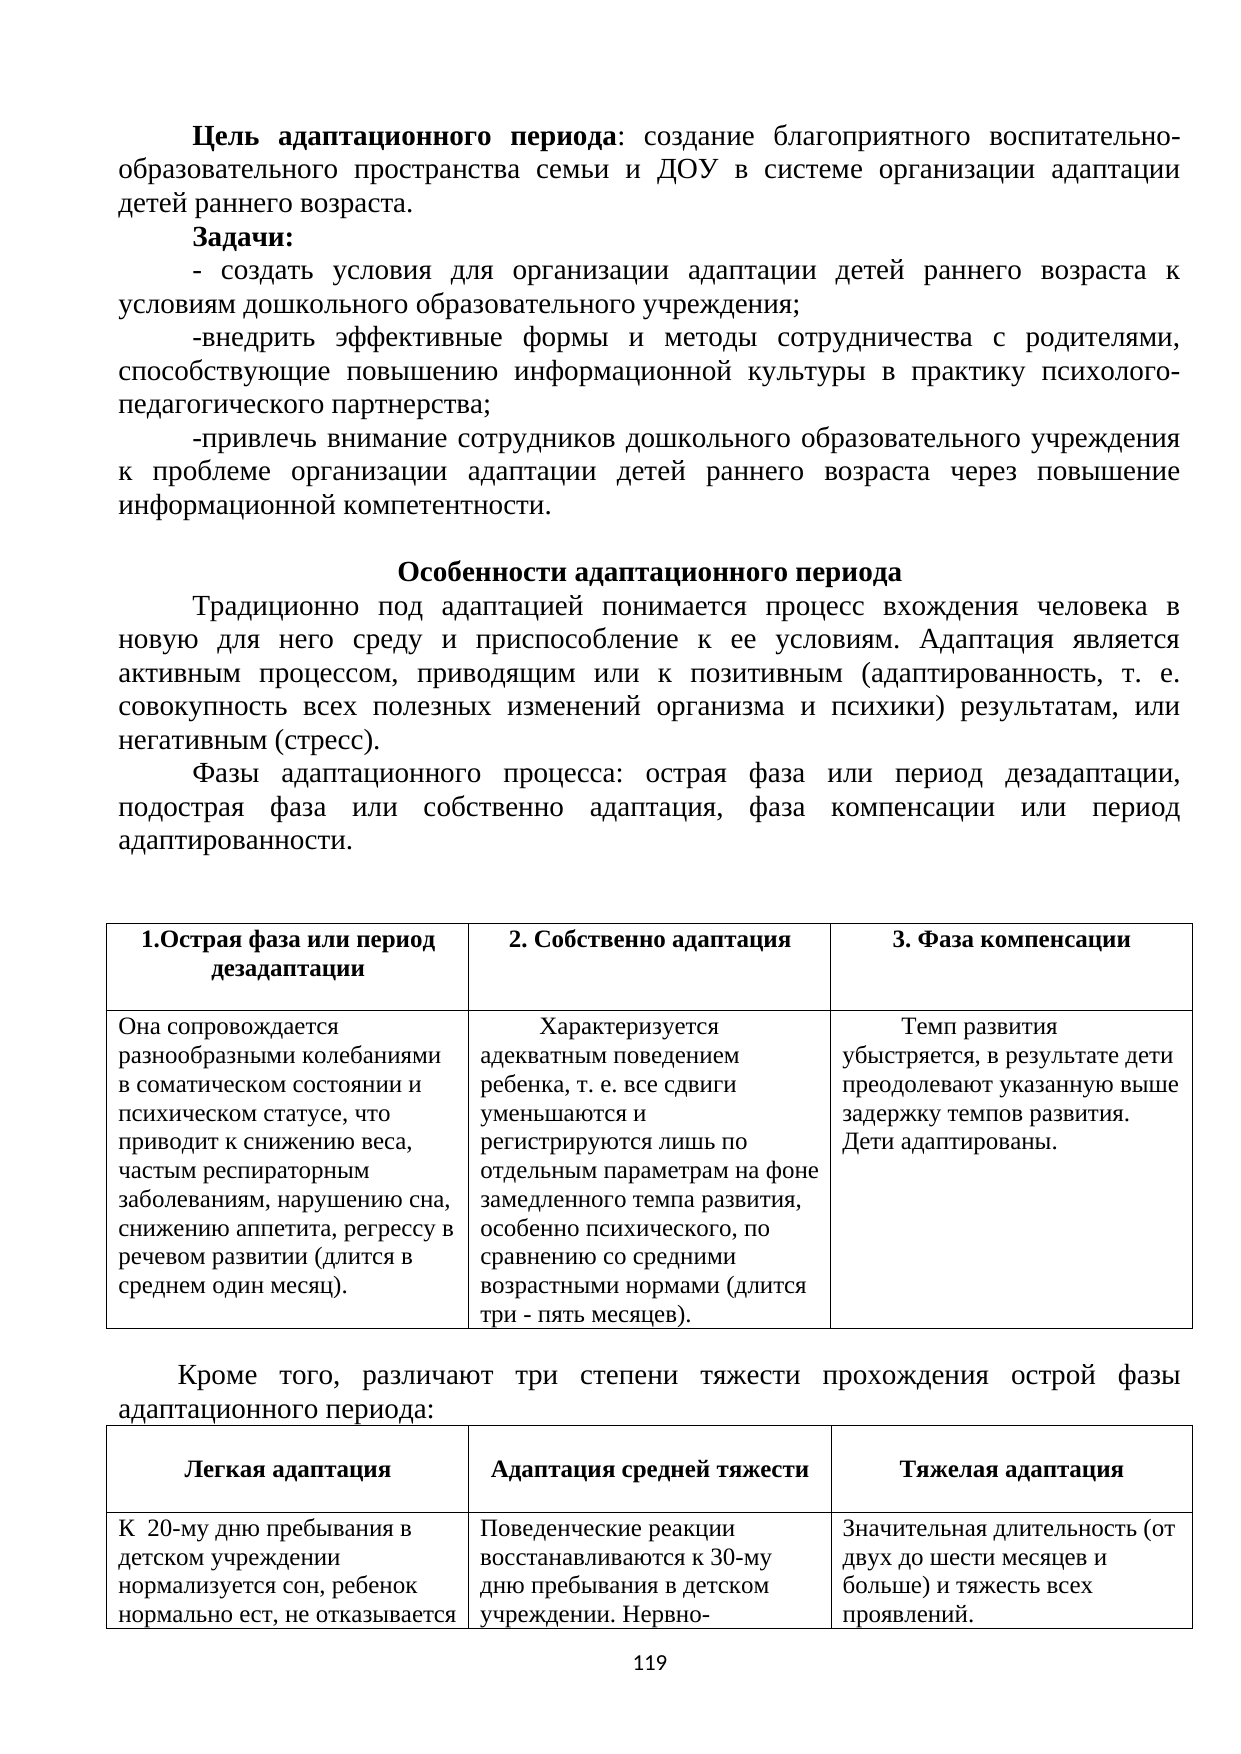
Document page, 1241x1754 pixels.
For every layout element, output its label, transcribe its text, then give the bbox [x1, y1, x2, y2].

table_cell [107, 1513, 468, 1628]
table_cell Характеризуется адекватным поведением ребенка, т. е. все сдвиги уменьшаются и регистрируются лишь по отдельным параметрам на фоне замедленного темпа развития, особенно психического, по сравнению со средними возрастными нормами (длится три - пять месяцев). [469, 1011, 830, 1328]
text Особенности адаптационного периода [118, 554, 1181, 588]
table_header Адаптация средней тяжести [469, 1426, 831, 1512]
table_cell Темп развития убыстряется, в результате дети преодолевают указанную выше задержку темпов развития. Дети адаптированы. [831, 1011, 1192, 1328]
text Фазы адаптационного процесса: острая фаза или период дезадаптации, подострая фаза или собственно адаптация, фаза компенсации или период адаптированности. [118, 755, 1181, 856]
table_header Легкая адаптация [107, 1426, 468, 1512]
table_header Тяжелая адаптация [832, 1426, 1192, 1512]
text -привлечь внимание сотрудников дошкольного образовательного учреждения к проблеме организации адаптации детей раннего возраста через повышение информационной компетентности. [118, 420, 1181, 521]
text -внедрить эффективные формы и методы сотрудничества с родителями, способствующие повышению информационной культуры в практику психолого-педагогического партнерства; [118, 319, 1181, 420]
text Кроме того, различают три степени тяжести прохождения острой фазы адаптационного периода: [118, 1357, 1181, 1424]
table_header 1.Острая фаза или период дезадаптации [107, 924, 468, 1010]
table_header 3. Фаза компенсации [831, 924, 1192, 1010]
text - создать условия для организации адаптации детей раннего возраста к условиям дошкольного образовательного учреждения; [118, 252, 1181, 319]
table_header 2. Собственно адаптация [469, 924, 830, 1010]
table_cell Она сопровождается разнообразными колебаниями в соматическом состоянии и психическом статусе, что приводит к снижению веса, частым респираторным заболеваниям, нарушению сна, снижению аппетита, регрессу в речевом развитии (длится в среднем один месяц). [107, 1011, 468, 1328]
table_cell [832, 1513, 1192, 1628]
text Цель адаптационного периода: создание благоприятного воспитательно-образовательного пространства семьи и ДОУ в системе организации адаптации детей раннего возраста. [118, 118, 1181, 219]
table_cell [469, 1513, 831, 1628]
text Традиционно под адаптацией понимается процесс вхождения человека в новую для него среду и приспособление к ее условиям. Адаптация является активным процессом, приводящим или к позитивным (адаптированность, т. е. совокупность всех полезных изменений организма и психики) результатам, или негативным (стресс). [118, 588, 1181, 755]
text Задачи: [118, 219, 1181, 252]
